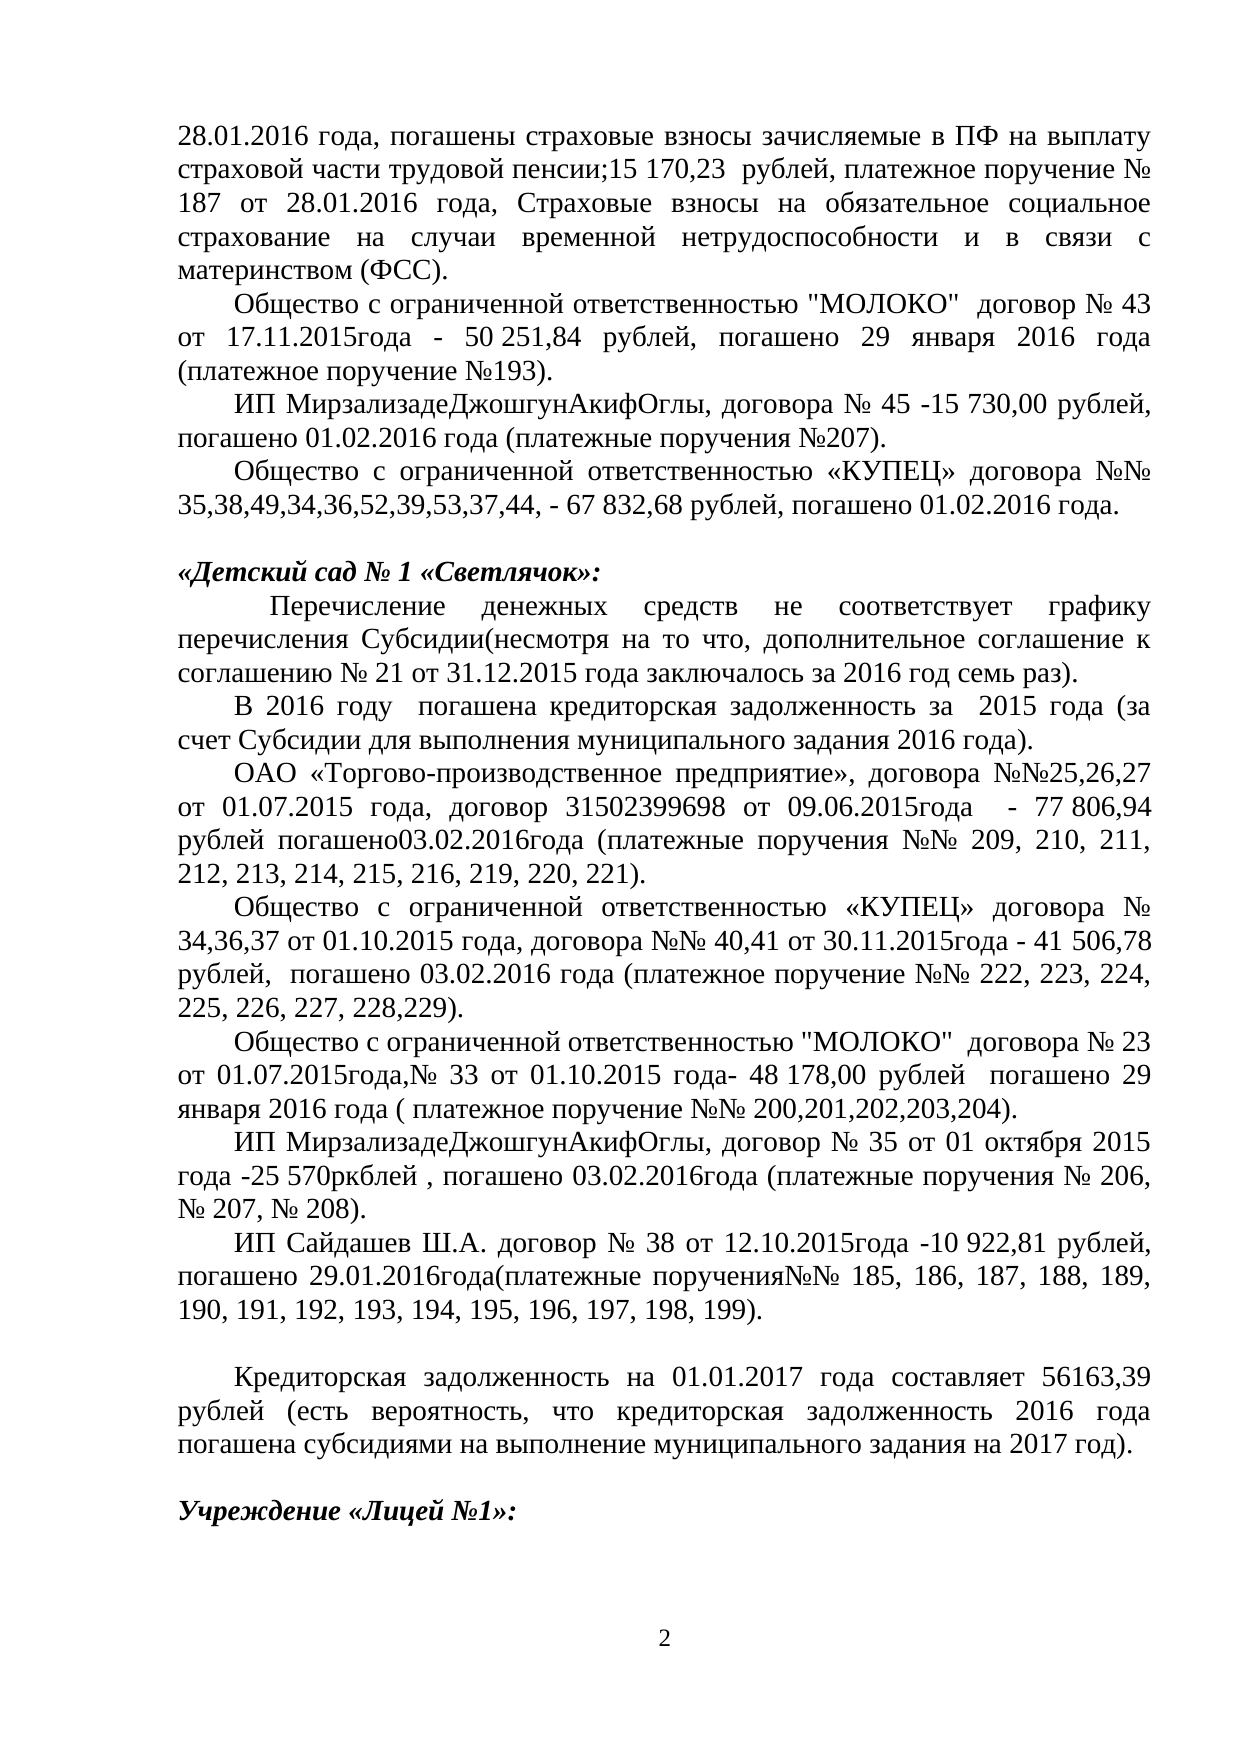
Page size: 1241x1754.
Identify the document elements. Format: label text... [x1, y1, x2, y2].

text Общество с ограниченной ответственностью "МОЛОКО" договор № 43 от 17.11.2015года - 50 251,84 рублей, погашено 29 января 2016 года (платежное поручение №193). [177, 286, 1152, 386]
text Учреждение «Лицей №1»: [177, 1493, 1152, 1527]
text Кредиторская задолженность на 01.01.2017 года составляет 56163,39 рублей (есть вероятность, что кредиторская задолженность 2016 года погашена субсидиями на выполнение муниципального задания на 2017 год). [177, 1359, 1152, 1460]
text ИП Сайдашев Ш.А. договор № 38 от 12.10.2015года -10 922,81 рублей, погашено 29.01.2016года(платежные поручения№№ 185, 186, 187, 188, 189, 190, 191, 192, 193, 194, 195, 196, 197, 198, 199). [177, 1225, 1152, 1326]
text Общество с ограниченной ответственностью «КУПЕЦ» договора №№ 35,38,49,34,36,52,39,53,37,44, - 67 832,68 рублей, погашено 01.02.2016 года. [177, 453, 1152, 521]
text «Детский сад № 1 «Светлячок»: [177, 554, 1152, 588]
text Общество с ограниченной ответственностью "МОЛОКО" договора № 23 от 01.07.2015года,№ 33 от 01.10.2015 года- 48 178,00 рублей погашено 29 января 2016 года ( платежное поручение №№ 200,201,202,203,204). [177, 1024, 1152, 1124]
text Общество с ограниченной ответственностью «КУПЕЦ» договора № 34,36,37 от 01.10.2015 года, договора №№ 40,41 от 30.11.2015года - 41 506,78 рублей, погашено 03.02.2016 года (платежное поручение №№ 222, 223, 224, 225, 226, 227, 228,229). [177, 889, 1152, 1024]
text ИП МирзализадеДжошгунАкифОглы, договора № 45 -15 730,00 рублей, погашено 01.02.2016 года (платежные поручения №207). [177, 386, 1152, 453]
text Перечисление денежных средств не соответствует графику перечисления Субсидии(несмотря на то что, дополнительное соглашение к соглашению № 21 от 31.12.2015 года заключалось за 2016 год семь раз). [177, 588, 1152, 688]
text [177, 118, 1152, 286]
text В 2016 году погашена кредиторская задолженность за 2015 года (за счет Субсидии для выполнения муниципального задания 2016 года). [177, 688, 1152, 755]
text ИП МирзализадеДжошгунАкифОглы, договор № 35 от 01 октября 2015 года -25 570ркблей , погашено 03.02.2016года (платежные поручения № 206, № 207, № 208). [177, 1124, 1152, 1225]
text ОАО «Торгово-производственное предприятие», договора №№25,26,27 от 01.07.2015 года, договор 31502399698 от 09.06.2015года - 77 806,94 рублей погашено03.02.2016года (платежные поручения №№ 209, 210, 211, 212, 213, 214, 215, 216, 219, 220, 221). [177, 755, 1152, 889]
